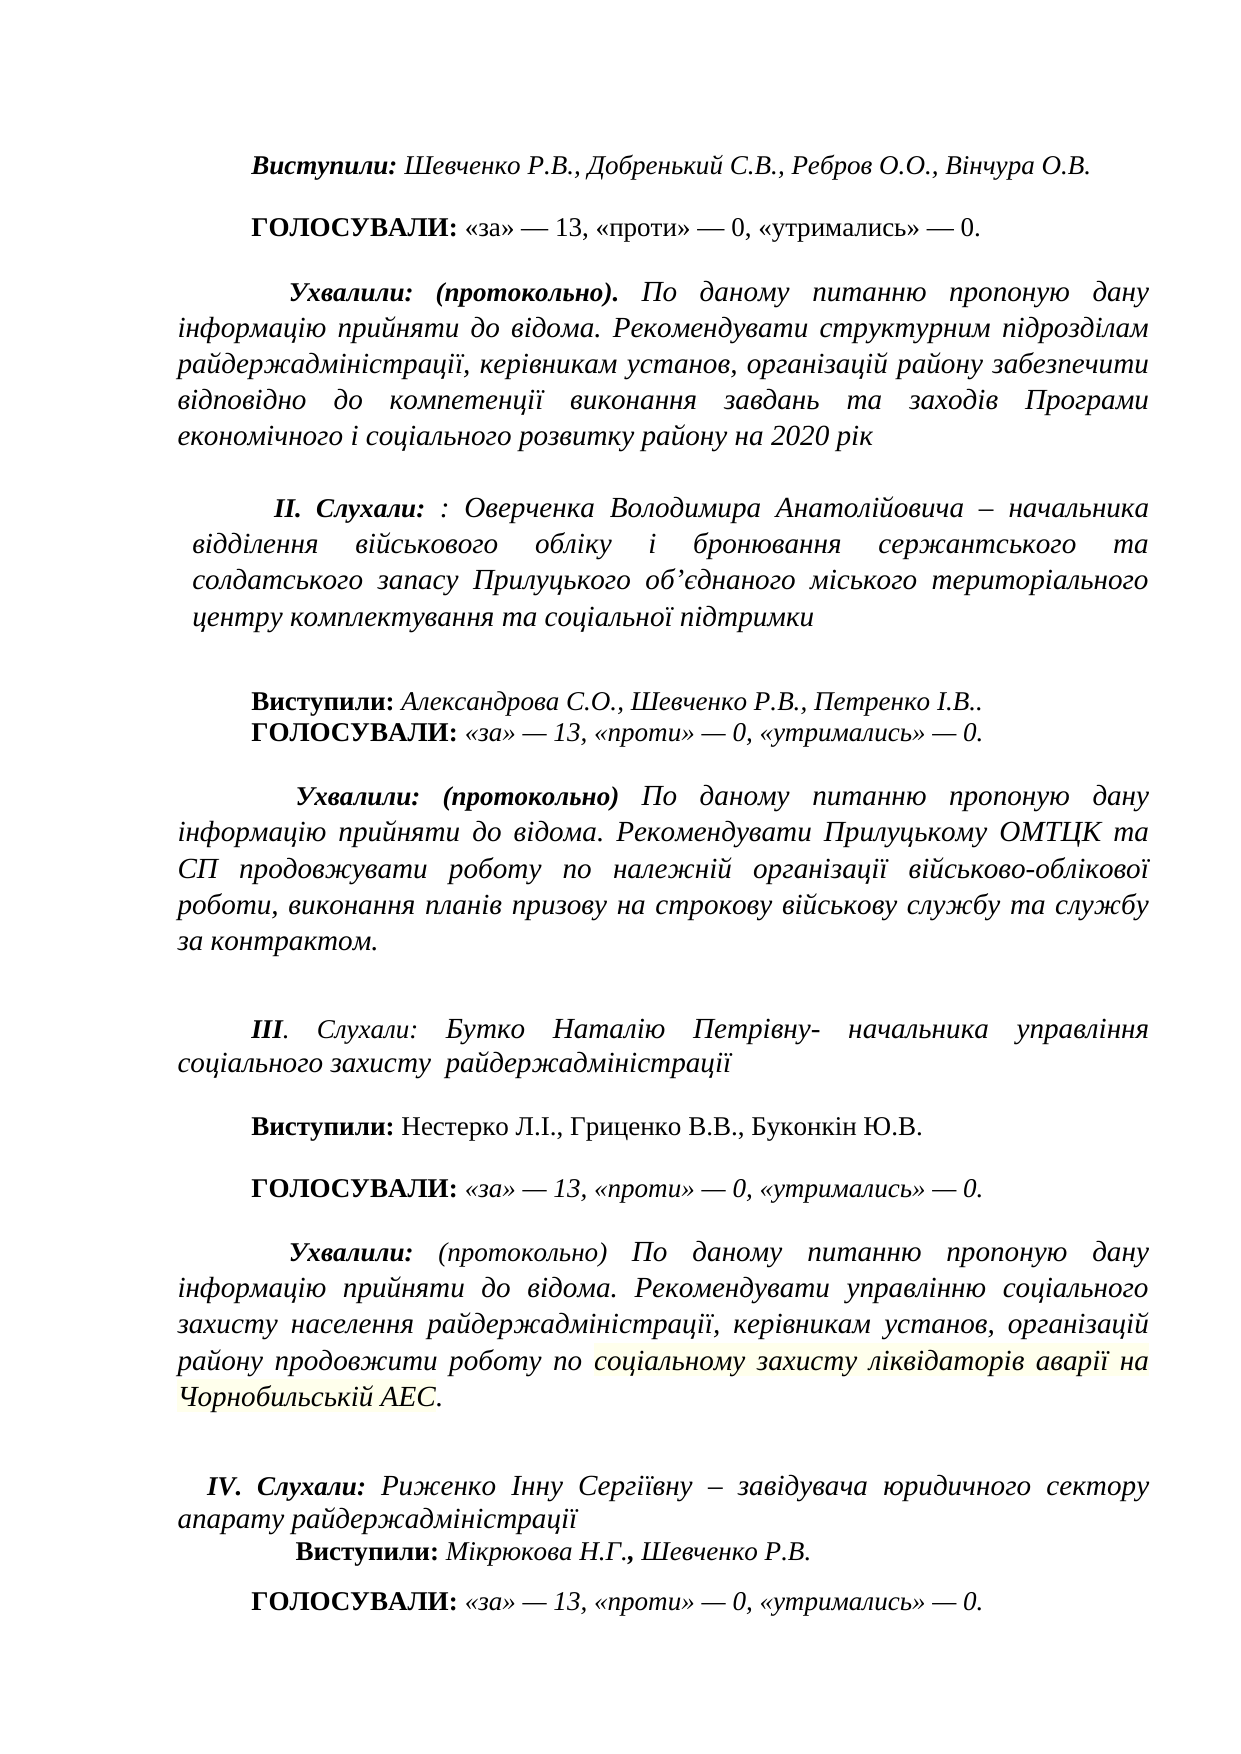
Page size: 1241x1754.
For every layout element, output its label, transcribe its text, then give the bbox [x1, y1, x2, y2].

text ГОЛОСУВАЛИ: «за» — 13, «проти» — 0, «утримались» — 0. [177, 716, 1152, 747]
text ГОЛОСУВАЛИ: «за» — 13, «проти» — 0, «утримались» — 0. [177, 212, 1152, 243]
text Виступили: Александрова С.О., Шевченко Р.В., Петренко І.В.. [177, 685, 1152, 716]
text ІІІ. Слухали: Бутко Наталію Петрівну- начальника управління соціального захисту райдержадміністрації [177, 1011, 1152, 1078]
text Виступили: Нестерко Л.І., Гриценко В.В., Буконкін Ю.В. [177, 1110, 1152, 1141]
text Виступили: Шевченко Р.В., Добренький С.В., Ребров О.О., Вінчура О.В. [177, 149, 1152, 180]
text ІV. Слухали: Риженко Інну Сергіївну – завідувача юридичного сектору апарату райдержадміністрації [177, 1468, 1152, 1535]
text ГОЛОСУВАЛИ: «за» — 13, «проти» — 0, «утримались» — 0. [177, 1172, 1152, 1203]
list ІІ. Слухали: : Оверченка Володимира Анатолійовича – начальника відділення військового обліку і бронювання сержантського та солдатського запасу Прилуцького об’єднаного міського територіального центру комплектування та соціальної підтримки [192, 490, 1152, 632]
list Ухвалили: (протокольно) По даному питанню пропоную дану інформацію прийняти до відома. Рекомендувати управлінню соціального захисту населення райдержадміністрації, керівникам установ, організацій району продовжити роботу по соціальному захисту ліквідаторів аварії на Чорнобильській АЕС. [177, 1234, 1152, 1412]
list Ухвалили: (протокольно). По даному питанню пропоную дану інформацію прийняти до відома. Рекомендувати структурним підрозділам райдержадміністрації, керівникам установ, організацій району забезпечити відповідно до компетенції виконання завдань та заходів Програми економічного і соціального розвитку району на 2020 рік [177, 274, 1152, 452]
text ГОЛОСУВАЛИ: «за» — 13, «проти» — 0, «утримались» — 0. [177, 1585, 1152, 1616]
list Ухвалили: (протокольно) По даному питанню пропоную дану інформацію прийняти до відома. Рекомендувати Прилуцькому ОМТЦК та СП продовжувати роботу по належній організації військово-облікової роботи, виконання планів призову на строкову військову службу та службу за контрактом. [177, 778, 1152, 957]
list Виступили: Мікрюкова Н.Г., Шевченко Р.В. [177, 1535, 1152, 1566]
